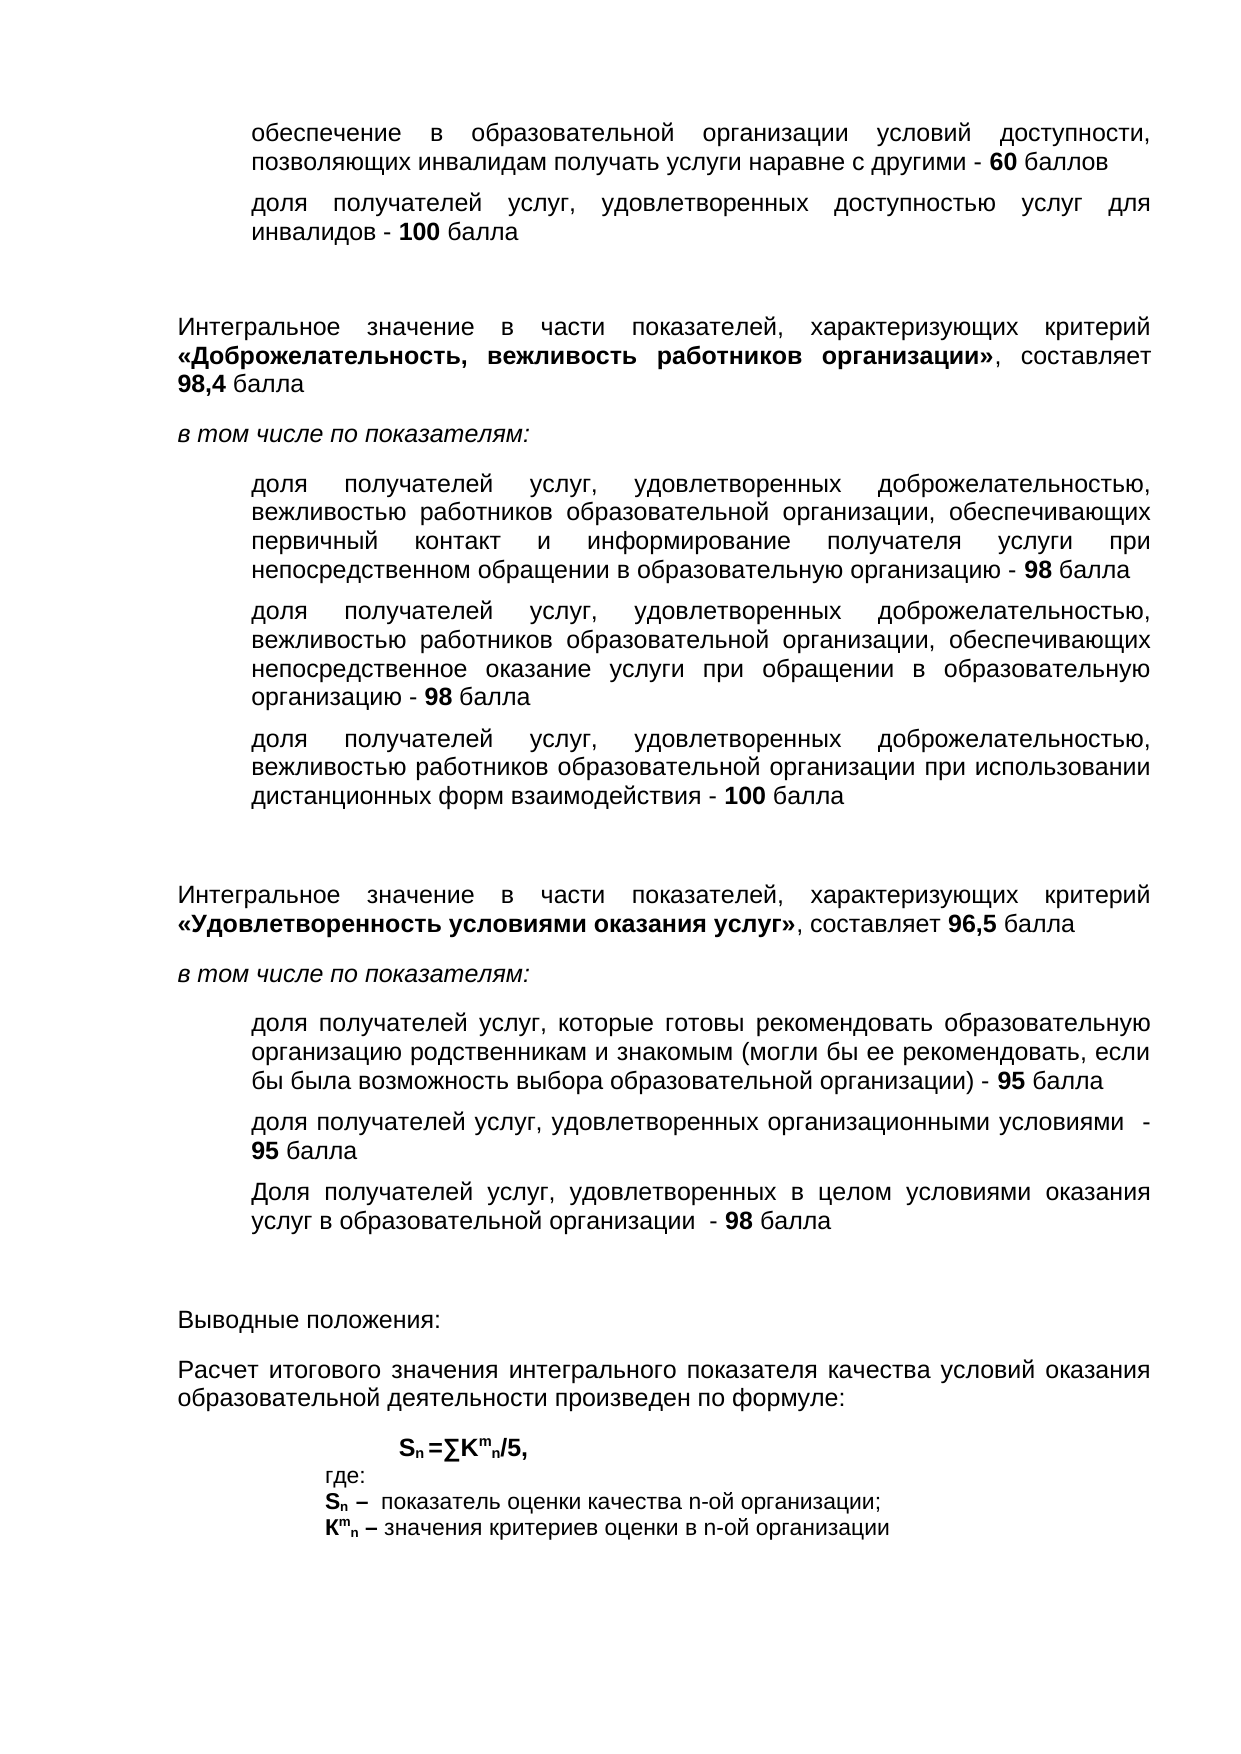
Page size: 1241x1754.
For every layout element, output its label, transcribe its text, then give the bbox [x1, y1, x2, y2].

text доля получателей услуг, удовлетворенных доброжелательностью, вежливостью работников образовательной организации, обеспечивающих непосредственное оказание услуги при обращении в образовательную организацию - 98 балла [251, 596, 1152, 711]
text доля получателей услуг, удовлетворенных доброжелательностью, вежливостью работников образовательной организации при использовании дистанционных форм взаимодействия - 100 балла [251, 723, 1152, 810]
text Интегральное значение в части показателей, характеризующих критерий «Удовлетворенность условиями оказания услуг», составляет 96,5 балла [177, 880, 1152, 938]
text в том числе по показателям: [177, 419, 1152, 448]
text Sn – показатель оценки качества n-ой организации; [325, 1488, 1152, 1514]
text в том числе по показателям: [177, 959, 1152, 987]
text Sn =∑Kmn/5, [398, 1433, 1152, 1462]
text где: [325, 1462, 1152, 1488]
text доля получателей услуг, удовлетворенных доступностью услуг для инвалидов - 100 балла [251, 188, 1152, 246]
text доля получателей услуг, удовлетворенных доброжелательностью, вежливостью работников образовательной организации, обеспечивающих первичный контакт и информирование получателя услуги при непосредственном обращении в образовательную организацию - 98 балла [251, 468, 1152, 583]
text доля получателей услуг, которые готовы рекомендовать образовательную организацию родственникам и знакомым (могли бы ее рекомендовать, если бы была возможность выбора образовательной организации) - 95 балла [251, 1008, 1152, 1094]
text Доля получателей услуг, удовлетворенных в целом условиями оказания услуг в образовательной организации - 98 балла [251, 1177, 1152, 1234]
text Кmn – значения критериев оценки в n-ой организации [325, 1514, 1152, 1541]
text доля получателей услуг, удовлетворенных организационными условиями - 95 балла [251, 1107, 1152, 1164]
text обеспечение в образовательной организации условий доступности, позволяющих инвалидам получать услуги наравне с другими - 60 баллов [251, 118, 1152, 176]
text Расчет итогового значения интегрального показателя качества условий оказания образовательной деятельности произведен по формуле: [177, 1354, 1152, 1412]
text Выводные положения: [177, 1305, 1152, 1334]
text Интегральное значение в части показателей, характеризующих критерий «Доброжелательность, вежливость работников организации», составляет 98,4 балла [177, 312, 1152, 398]
